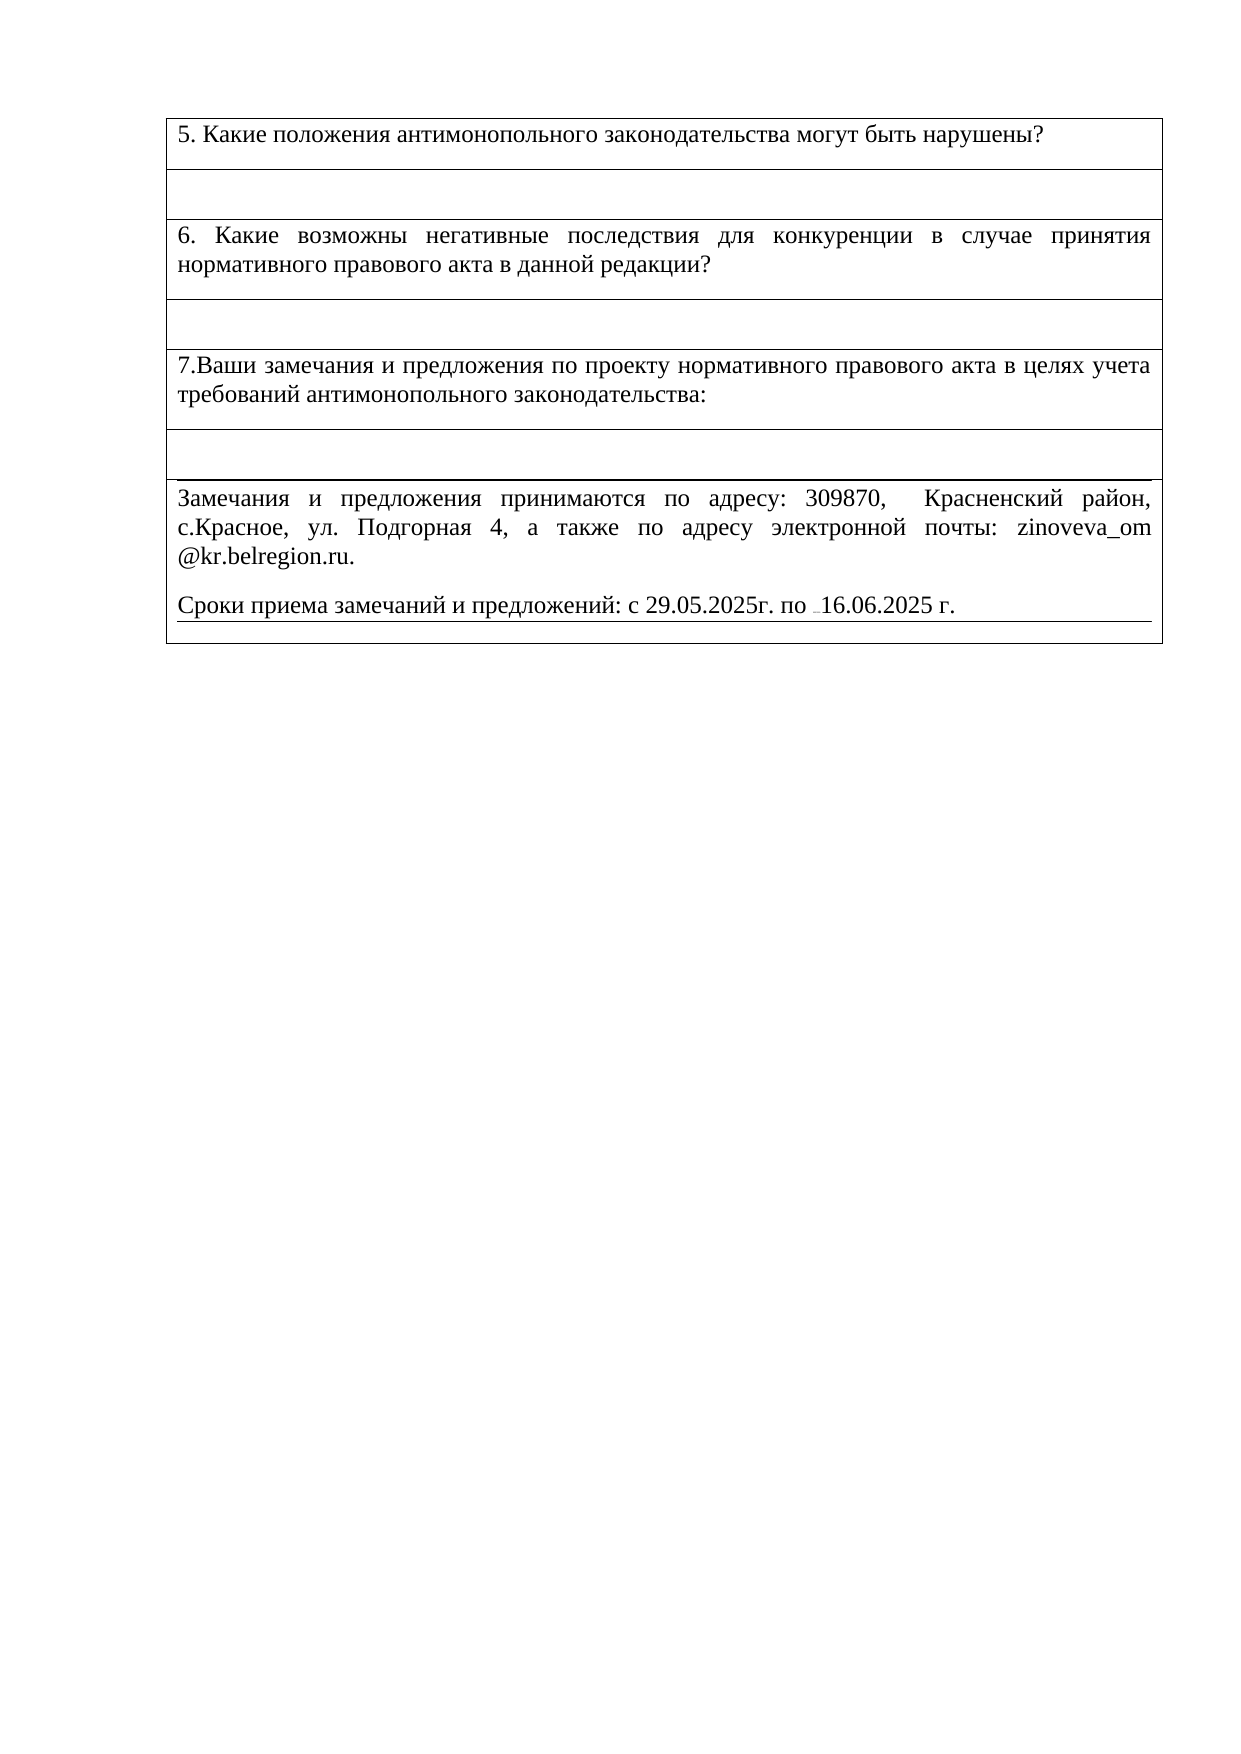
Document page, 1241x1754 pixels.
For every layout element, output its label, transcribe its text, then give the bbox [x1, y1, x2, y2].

table_cell [167, 430, 1162, 479]
table_cell 7.Ваши замечания и предложения по проекту нормативного правового акта в целях учета требований антимонопольного законодательства: [167, 350, 1162, 429]
table_cell Замечания и предложения принимаются по адресу: 309870, Красненский район, с.Красное, ул. Подгорная 4, а также по адресу электронной почты: zinoveva_om @kr.belregion.ru. Сроки приема замечаний и предложений: с 29.05.2025г. по 999999916.06.2025 г. [167, 480, 1162, 643]
table_cell [167, 170, 1162, 219]
table_cell 5. Какие положения антимонопольного законодательства могут быть нарушены? [167, 119, 1162, 169]
table_cell 6. Какие возможны негативные последствия для конкуренции в случае принятия нормативного правового акта в данной редакции? [167, 220, 1162, 299]
table_cell [167, 300, 1162, 349]
